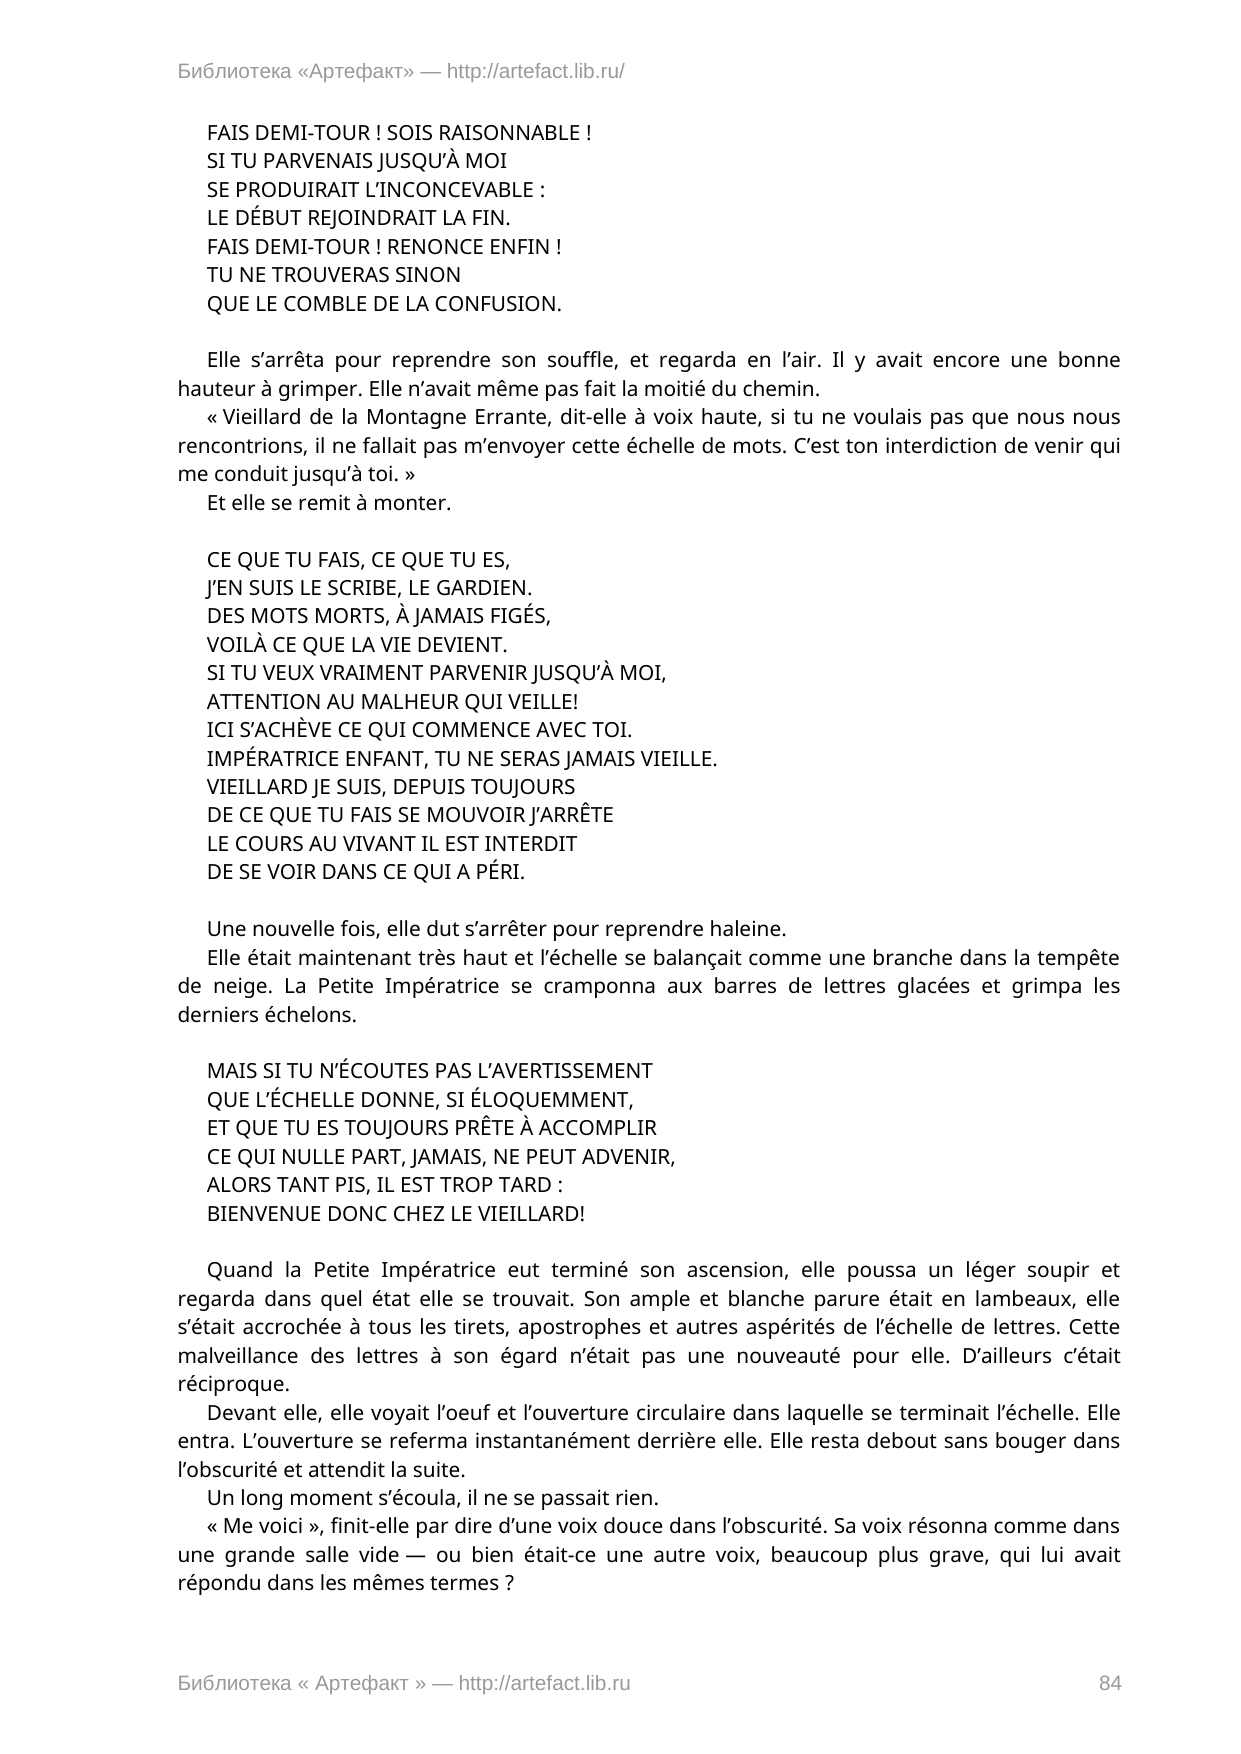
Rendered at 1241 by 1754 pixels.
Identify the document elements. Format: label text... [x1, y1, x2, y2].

text Elle s’arrêta pour reprendre son souffle, et regarda en l’air. Il y avait encore une bonne hauteur à grimper. Elle n’avait même pas fait la moitié du chemin. [177, 346, 1122, 402]
text IMPÉRATRICE ENFANT, TU NE SERAS JAMAIS VIEILLE. [177, 744, 1122, 772]
text VOILÀ CE QUE LA VIE DEVIENT. [177, 630, 1122, 658]
text Et elle se remit à monter. [177, 488, 1122, 516]
text CE QUE TU FAIS, CE QUE TU ES, [177, 545, 1122, 573]
text LE COURS AU VIVANT IL EST INTERDIT [177, 829, 1122, 857]
text ICI S’ACHÈVE CE QUI COMMENCE AVEC TOI. [177, 715, 1122, 744]
text VIEILLARD JE SUIS, DEPUIS TOUJOURS [177, 772, 1122, 801]
text ALORS TANT PIS, IL EST TROP TARD : [177, 1170, 1122, 1199]
text J’EN SUIS LE SCRIBE, LE GARDIEN. [177, 573, 1122, 602]
text SE PRODUIRAIT L’INCONCEVABLE : [177, 175, 1122, 203]
text QUE L’ÉCHELLE DONNE, SI ÉLOQUEMMENT, [177, 1085, 1122, 1113]
text FAIS DEMI-TOUR ! SOIS RAISONNABLE ! [177, 118, 1122, 147]
text Quand la Petite Impératrice eut terminé son ascension, elle poussa un léger soupir et regarda dans quel état elle se trouvait. Son ample et blanche parure était en lambeaux, elle s’était accrochée à tous les tirets, apostrophes et autres aspérités de l’échelle de lettres. Cette malveillance des lettres à son égard n’était pas une nouveauté pour elle. D’ailleurs c’était réciproque. [177, 1256, 1122, 1398]
text DE SE VOIR DANS CE QUI A PÉRI. [177, 857, 1122, 886]
text DE CE QUE TU FAIS SE MOUVOIR J’ARRÊTE [177, 801, 1122, 829]
text Une nouvelle fois, elle dut s’arrêter pour reprendre haleine. [177, 914, 1122, 943]
text ET QUE TU ES TOUJOURS PRÊTE À ACCOMPLIR [177, 1113, 1122, 1142]
text Elle était maintenant très haut et l’échelle se balançait comme une branche dans la tempête de neige. La Petite Impératrice se cramponna aux barres de lettres glacées et grimpa les derniers échelons. [177, 943, 1122, 1028]
text MAIS SI TU N’ÉCOUTES PAS L’AVERTISSEMENT [177, 1057, 1122, 1085]
text « Me voici », finit-elle par dire d’une voix douce dans l’obscurité. Sa voix résonna comme dans une grande salle vide — ou bien était-ce une autre voix, beaucoup plus grave, qui lui avait répondu dans les mêmes termes ? [177, 1512, 1122, 1597]
text LE DÉBUT REJOINDRAIT LA FIN. [177, 203, 1122, 232]
text ATTENTION AU MALHEUR QUI VEILLE! [177, 687, 1122, 715]
text SI TU VEUX VRAIMENT PARVENIR JUSQU’À MOI, [177, 658, 1122, 687]
text FAIS DEMI-TOUR ! RENONCE ENFIN ! [177, 232, 1122, 260]
text Un long moment s’écoula, il ne se passait rien. [177, 1483, 1122, 1512]
text SI TU PARVENAIS JUSQU’À MOI [177, 147, 1122, 175]
text CE QUI NULLE PART, JAMAIS, NE PEUT ADVENIR, [177, 1142, 1122, 1170]
text DES MOTS MORTS, À JAMAIS FIGÉS, [177, 602, 1122, 630]
text TU NE TROUVERAS SINON [177, 260, 1122, 289]
text Devant elle, elle voyait l’oeuf et l’ouverture circulaire dans laquelle se terminait l’échelle. Elle entra. L’ouverture se referma instantanément derrière elle. Elle resta debout sans bouger dans l’obscurité et attendit la suite. [177, 1398, 1122, 1483]
text BIENVENUE DONC CHEZ LE VIEILLARD! [177, 1199, 1122, 1227]
text « Vieillard de la Montagne Errante, dit-elle à voix haute, si tu ne voulais pas que nous nous rencontrions, il ne fallait pas m’envoyer cette échelle de mots. C’est ton interdiction de venir qui me conduit jusqu’à toi. » [177, 402, 1122, 488]
text QUE LE COMBLE DE LA CONFUSION. [177, 289, 1122, 317]
